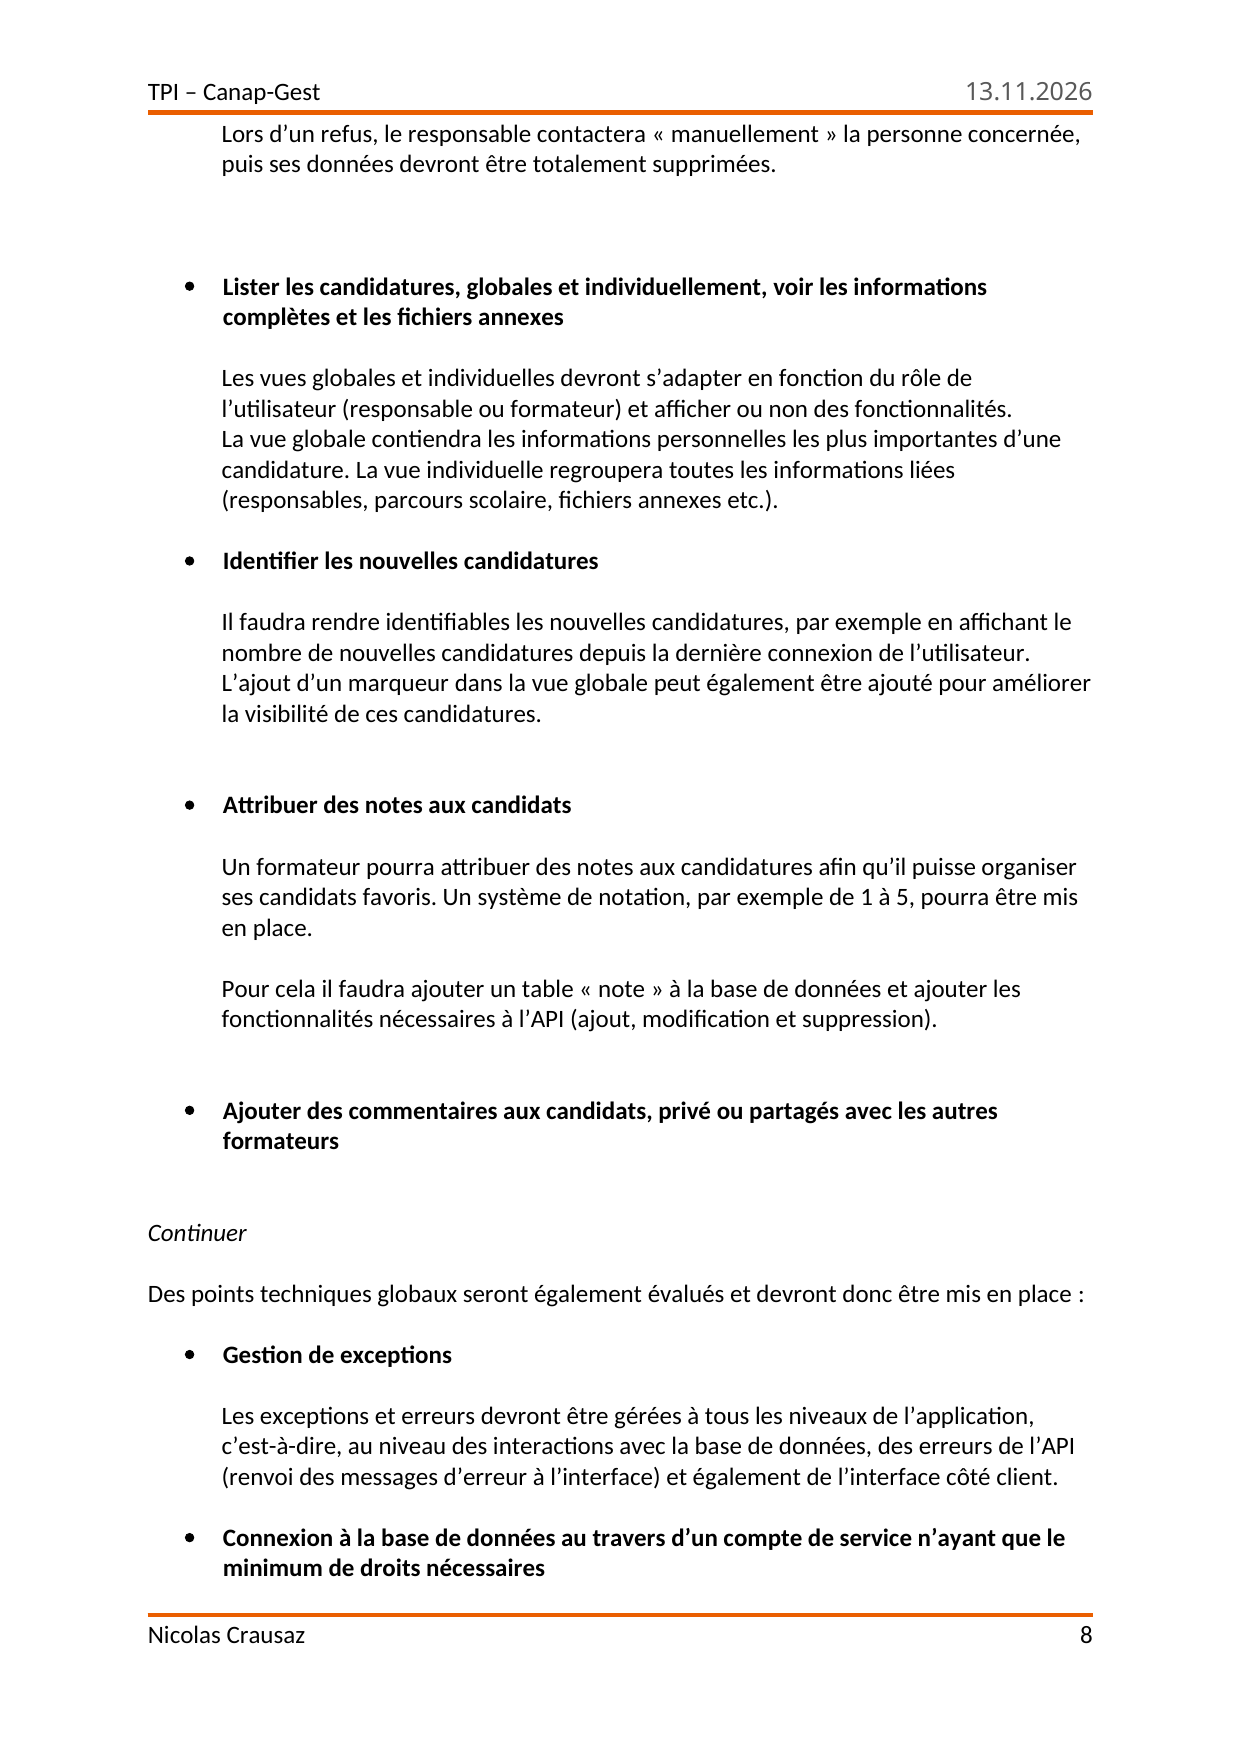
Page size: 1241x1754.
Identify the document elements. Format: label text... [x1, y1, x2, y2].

list Attribuer des notes aux candidats [185, 789, 1093, 820]
text Continuer [148, 1217, 1093, 1247]
text Pour cela il faudra ajouter un table « note » à la base de données et ajouter les fonctionnalités nécessaires à l’API (ajout, modification et suppression). [221, 973, 1093, 1034]
text Un formateur pourra attribuer des notes aux candidatures afin qu’il puisse organiser ses candidats favoris. Un système de notation, par exemple de 1 à 5, pourra être mis en place. [221, 851, 1093, 942]
text La vue globale contiendra les informations personnelles les plus importantes d’une candidature. La vue individuelle regroupera toutes les informations liées (responsables, parcours scolaire, fichiers annexes etc.). [221, 423, 1093, 515]
text Il faudra rendre identifiables les nouvelles candidatures, par exemple en affichant le nombre de nouvelles candidatures depuis la dernière connexion de l’utilisateur. L’ajout d’un marqueur dans la vue globale peut également être ajouté pour améliorer la visibilité de ces candidatures. [221, 606, 1093, 728]
text Les vues globales et individuelles devront s’adapter en fonction du rôle de l’utilisateur (responsable ou formateur) et afficher ou non des fonctionnalités. [221, 362, 1093, 423]
list Gestion de exceptions [185, 1339, 1093, 1369]
list Connexion à la base de données au travers d’un compte de service n’ayant que le minimum de droits nécessaires [185, 1522, 1093, 1583]
list Identifier les nouvelles candidatures [185, 545, 1093, 576]
text Des points techniques globaux seront également évalués et devront donc être mis en place : [148, 1278, 1093, 1308]
text Les exceptions et erreurs devront être gérées à tous les niveaux de l’application, c’est-à-dire, au niveau des interactions avec la base de données, des erreurs de l’API (renvoi des messages d’erreur à l’interface) et également de l’interface côté client. [221, 1400, 1093, 1492]
list Lister les candidatures, globales et individuellement, voir les informations complètes et les fichiers annexes [185, 271, 1093, 332]
text Lors d’un refus, le responsable contactera « manuellement » la personne concernée, puis ses données devront être totalement supprimées. [221, 118, 1093, 179]
list Ajouter des commentaires aux candidats, privé ou partagés avec les autres formateurs [185, 1095, 1093, 1156]
